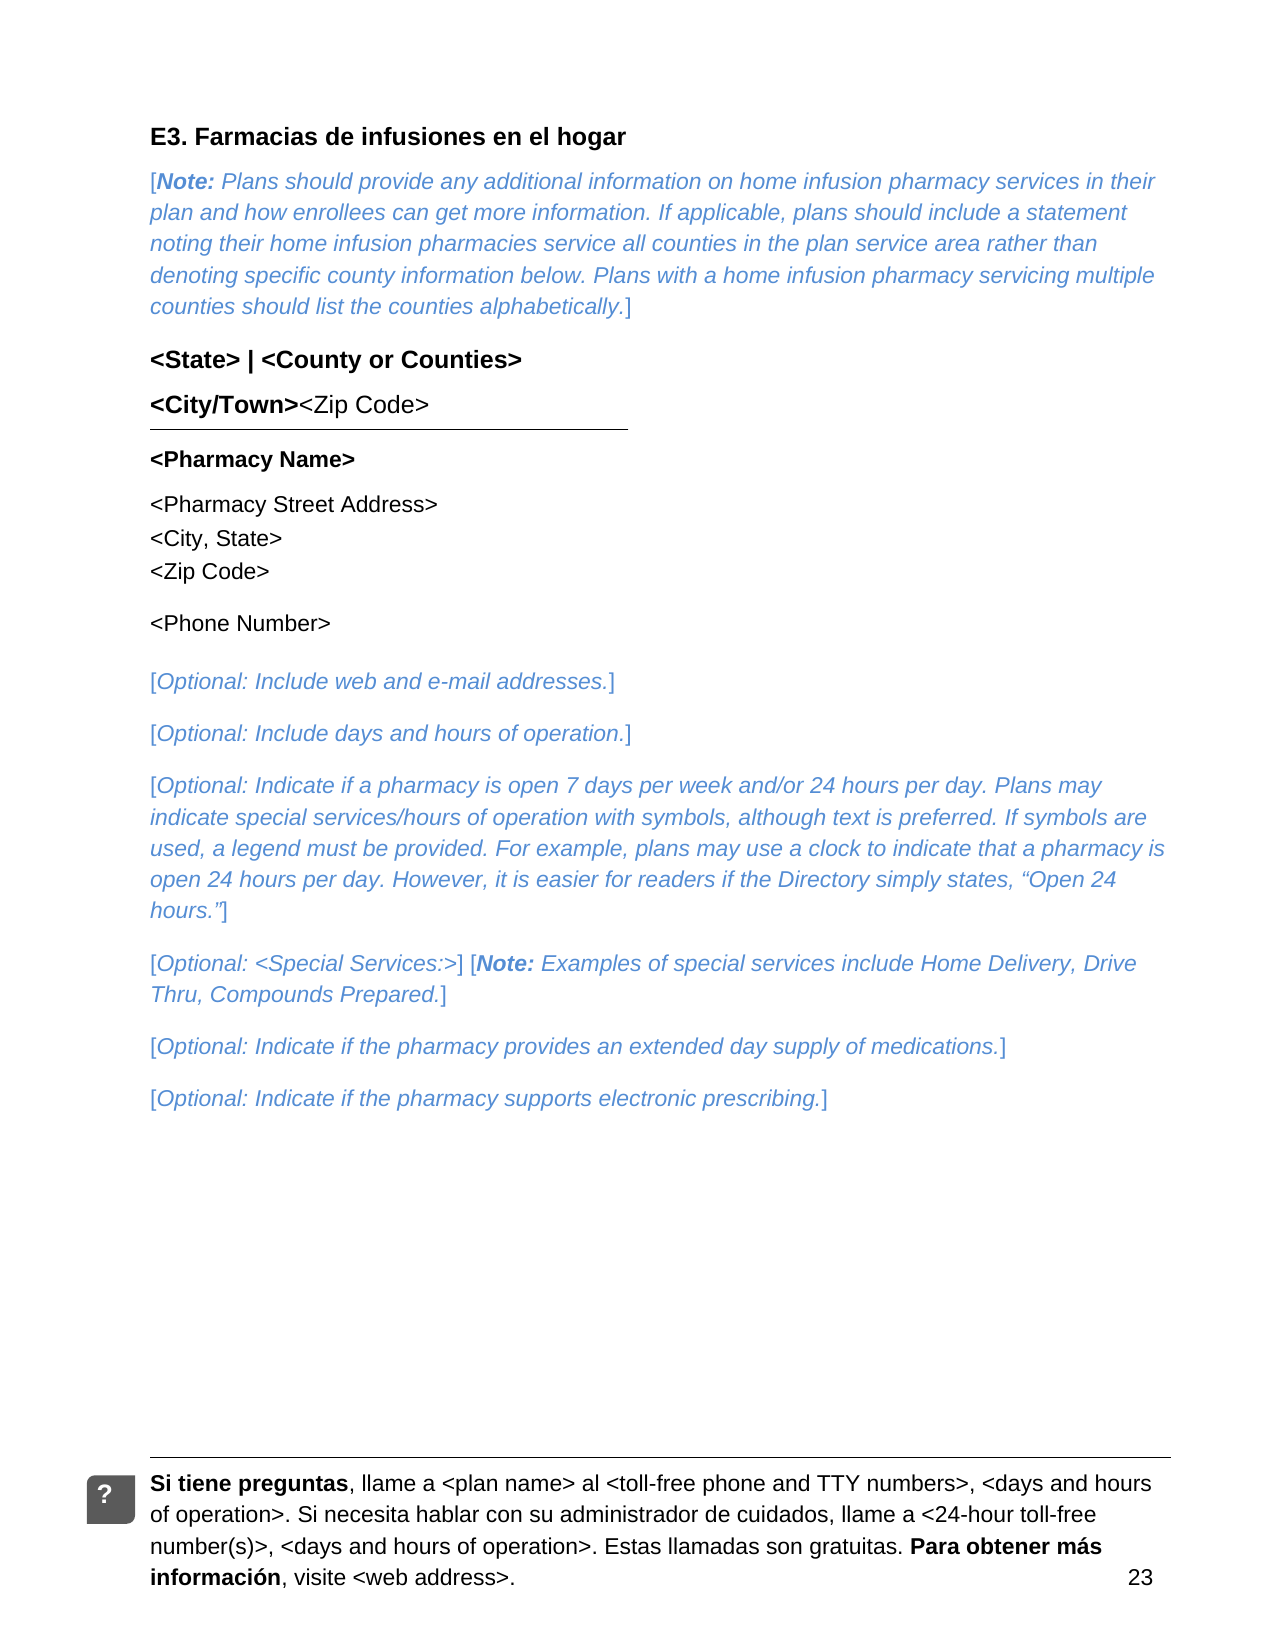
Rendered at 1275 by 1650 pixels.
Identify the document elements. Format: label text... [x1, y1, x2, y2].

text [Optional: Include days and hours of operation.] [150, 717, 1171, 748]
text [Optional: Indicate if the pharmacy supports electronic prescribing.] [150, 1081, 1171, 1113]
text [Note: Plans should provide any additional information on home infusion pharmacy services in their plan and how enrollees can get more information. If applicable, plans should include a statement noting their home infusion pharmacies service all counties in the plan service area rather than denoting specific county information below. Plans with a home infusion pharmacy servicing multiple counties should list the counties alphabetically.] [150, 164, 1171, 321]
text <City/Town><Zip Code> [150, 387, 628, 429]
text [Optional: Indicate if the pharmacy provides an extended day supply of medications.] [150, 1029, 1171, 1061]
text <Phone Number> [150, 605, 1171, 638]
text <State> | <County or Counties> [150, 341, 1171, 375]
text [Optional: <Special Services:>] [Note: Examples of special services include Home Delivery, Drive Thru, Compounds Prepared.] [150, 946, 1171, 1008]
text [Optional: Include web and e-mail addresses.] [150, 665, 1171, 696]
text <Pharmacy Name> [150, 442, 1171, 474]
text [Optional: Indicate if a pharmacy is open 7 days per week and/or 24 hours per day. Plans may indicate special services/hours of operation with symbols, although text is preferred. If symbols are used, a legend must be provided. For example, plans may use a clock to indicate that a pharmacy is open 24 hours per day. However, it is easier for readers if the Directory simply states, “Open 24 hours.”] [150, 769, 1171, 925]
text <Pharmacy Street Address> <City, State> <Zip Code> [150, 486, 1171, 586]
subtitle E3. Farmacias de infusiones en el hogar [150, 118, 1096, 152]
